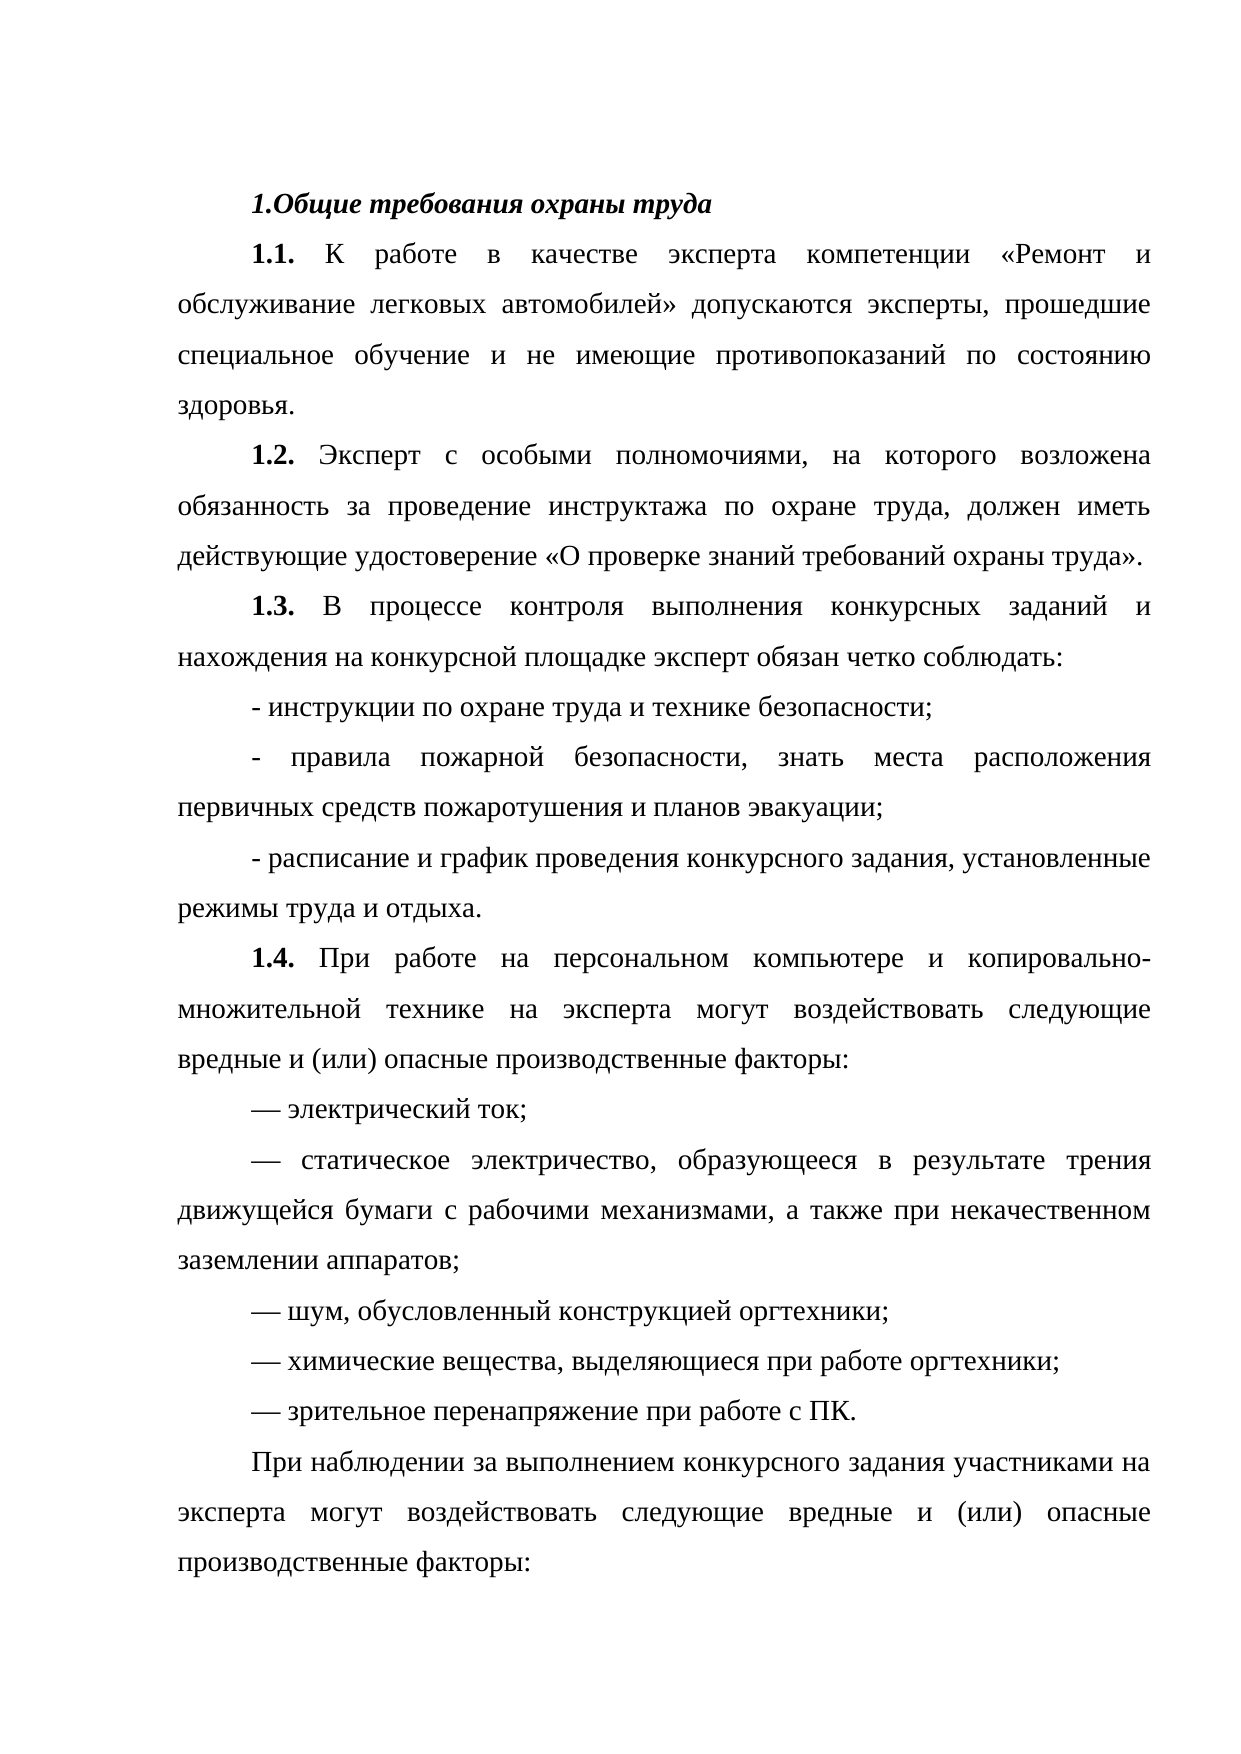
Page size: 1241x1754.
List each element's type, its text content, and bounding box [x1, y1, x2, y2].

text — шум, обусловленный конструкцией оргтехники; [177, 1293, 1152, 1326]
text — зрительное перенапряжение при работе с ПК. [177, 1393, 1152, 1427]
text — электрический ток; [177, 1091, 1152, 1125]
text - правила пожарной безопасности, знать места расположения первичных средств пожаротушения и планов эвакуации; [177, 739, 1152, 823]
text 1.3. В процессе контроля выполнения конкурсных заданий и нахождения на конкурсной площадке эксперт обязан четко соблюдать: [177, 588, 1152, 672]
text 1.1. К работе в качестве эксперта компетенции «Ремонт и обслуживание легковых автомобилей» допускаются эксперты, прошедшие специальное обучение и не имеющие противопоказаний по состоянию здоровья. [177, 236, 1152, 421]
text 1.Общие требования охраны труда [177, 186, 1152, 219]
text 1.2. Эксперт с особыми полномочиями, на которого возложена обязанность за проведение инструктажа по охране труда, должен иметь действующие удостоверение «О проверке знаний требований охраны труда». [177, 437, 1152, 572]
text При наблюдении за выполнением конкурсного задания участниками на эксперта могут воздействовать следующие вредные и (или) опасные производственные факторы: [177, 1444, 1152, 1578]
text 1.4. При работе на персональном компьютере и копировально-множительной технике на эксперта могут воздействовать следующие вредные и (или) опасные производственные факторы: [177, 941, 1152, 1075]
text - инструкции по охране труда и технике безопасности; [177, 689, 1152, 722]
text - расписание и график проведения конкурсного задания, установленные режимы труда и отдыха. [177, 840, 1152, 924]
text — статическое электричество, образующееся в результате трения движущейся бумаги с рабочими механизмами, а также при некачественном заземлении аппаратов; [177, 1142, 1152, 1276]
text — химические вещества, выделяющиеся при работе оргтехники; [177, 1343, 1152, 1377]
